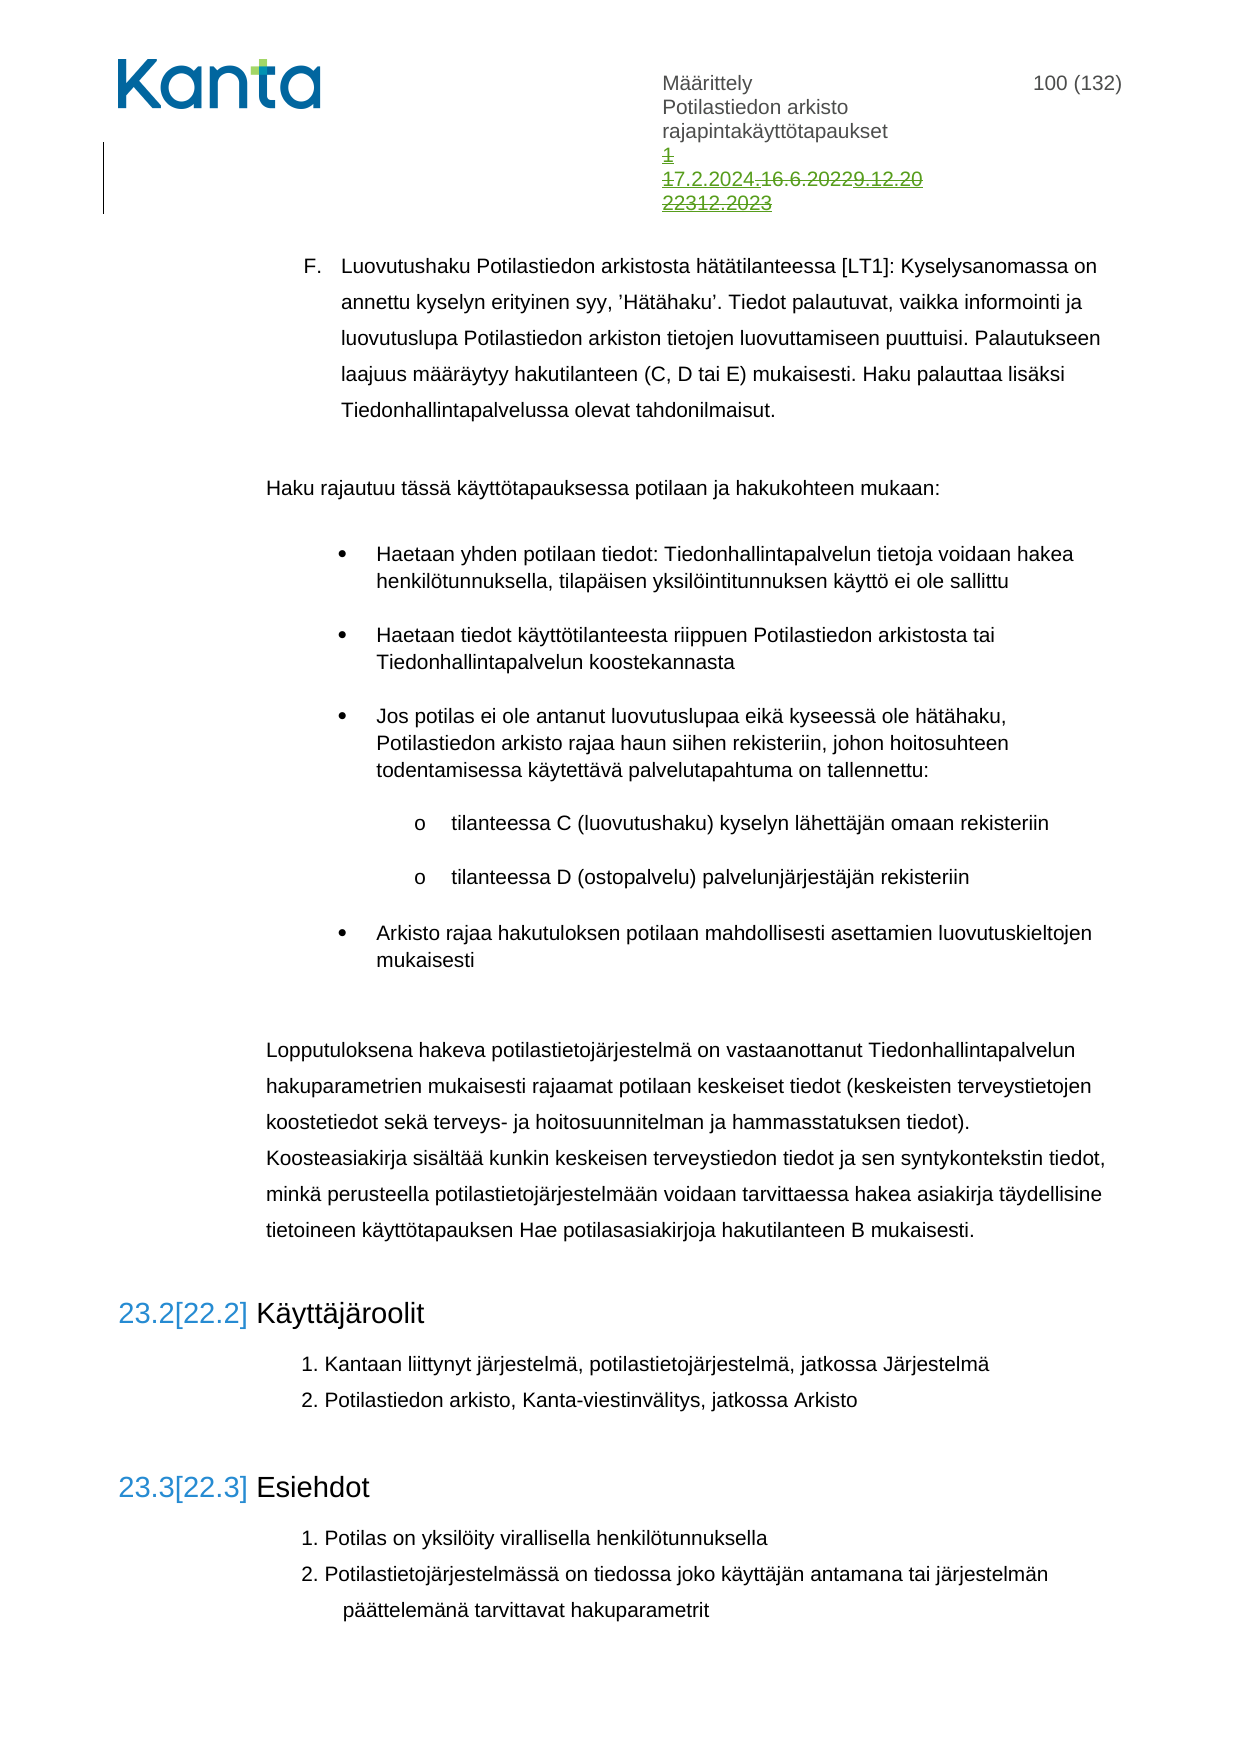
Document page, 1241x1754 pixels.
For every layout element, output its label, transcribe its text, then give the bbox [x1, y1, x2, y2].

list Luovutushaku Potilastiedon arkistosta hätätilanteessa [LT1]: Kyselysanomassa on annettu kyselyn erityinen syy, ’Hätähaku’. Tiedot palautuvat, vaikka informointi ja luovutuslupa Potilastiedon arkiston tietojen luovuttamiseen puuttuisi. Palautukseen laajuus määräytyy hakutilanteen (C, D tai E) mukaisesti. Haku palauttaa lisäksi Tiedonhallintapalvelussa olevat tahdonilmaisut. [303, 254, 1122, 422]
text Lopputuloksena hakeva potilastietojärjestelmä on vastaanottanut Tiedonhallintapalvelun hakuparametrien mukaisesti rajaamat potilaan keskeiset tiedot (keskeisten terveystietojen koostetiedot sekä terveys- ja hoitosuunnitelman ja hammasstatuksen tiedot). Koosteasiakirja sisältää kunkin keskeisen terveystiedon tiedot ja sen syntykontekstin tiedot, minkä perusteella potilastietojärjestelmään voidaan tarvittaessa hakea asiakirja täydellisine tietoineen käyttötapauksen Hae potilasasiakirjoja hakutilanteen B mukaisesti. [266, 1038, 1122, 1242]
list Kantaan liittynyt järjestelmä, potilastietojärjestelmä, jatkossa Järjestelmä [301, 1352, 1122, 1376]
subtitle Käyttäjäroolit [118, 1296, 1122, 1329]
list Potilastiedon arkisto, Kanta-viestinvälitys, jatkossa Arkisto [301, 1388, 1122, 1412]
text Haku rajautuu tässä käyttötapauksessa potilaan ja hakukohteen mukaan: [266, 475, 1122, 499]
list Jos potilas ei ole antanut luovutuslupaa eikä kyseessä ole hätähaku, Potilastiedon arkisto rajaa haun siihen rekisteriin, johon hoitosuhteen todentamisessa käytettävä palvelutapahtuma on tallennettu: [339, 701, 1122, 782]
subtitle Esiehdot [118, 1470, 1122, 1503]
list Potilastietojärjestelmässä on tiedossa joko käyttäjän antamana tai järjestelmän päättelemänä tarvittavat hakuparametrit [301, 1562, 1122, 1622]
list tilanteessa D (ostopalvelu) palvelunjärjestäjän rekisteriin [414, 863, 1122, 890]
list Haetaan tiedot käyttötilanteesta riippuen Potilastiedon arkistosta tai Tiedonhallintapalvelun koostekannasta [339, 619, 1122, 674]
picture [118, 59, 321, 109]
list Potilas on yksilöity virallisella henkilötunnuksella [301, 1526, 1122, 1550]
list Haetaan yhden potilaan tiedot: Tiedonhallintapalvelun tietoja voidaan hakea henkilötunnuksella, tilapäisen yksilöintitunnuksen käyttö ei ole sallittu [339, 538, 1122, 592]
list tilanteessa C (luovutushaku) kyselyn lähettäjän omaan rekisteriin [414, 809, 1122, 836]
list Arkisto rajaa hakutuloksen potilaan mahdollisesti asettamien luovutuskieltojen mukaisesti [339, 917, 1122, 972]
